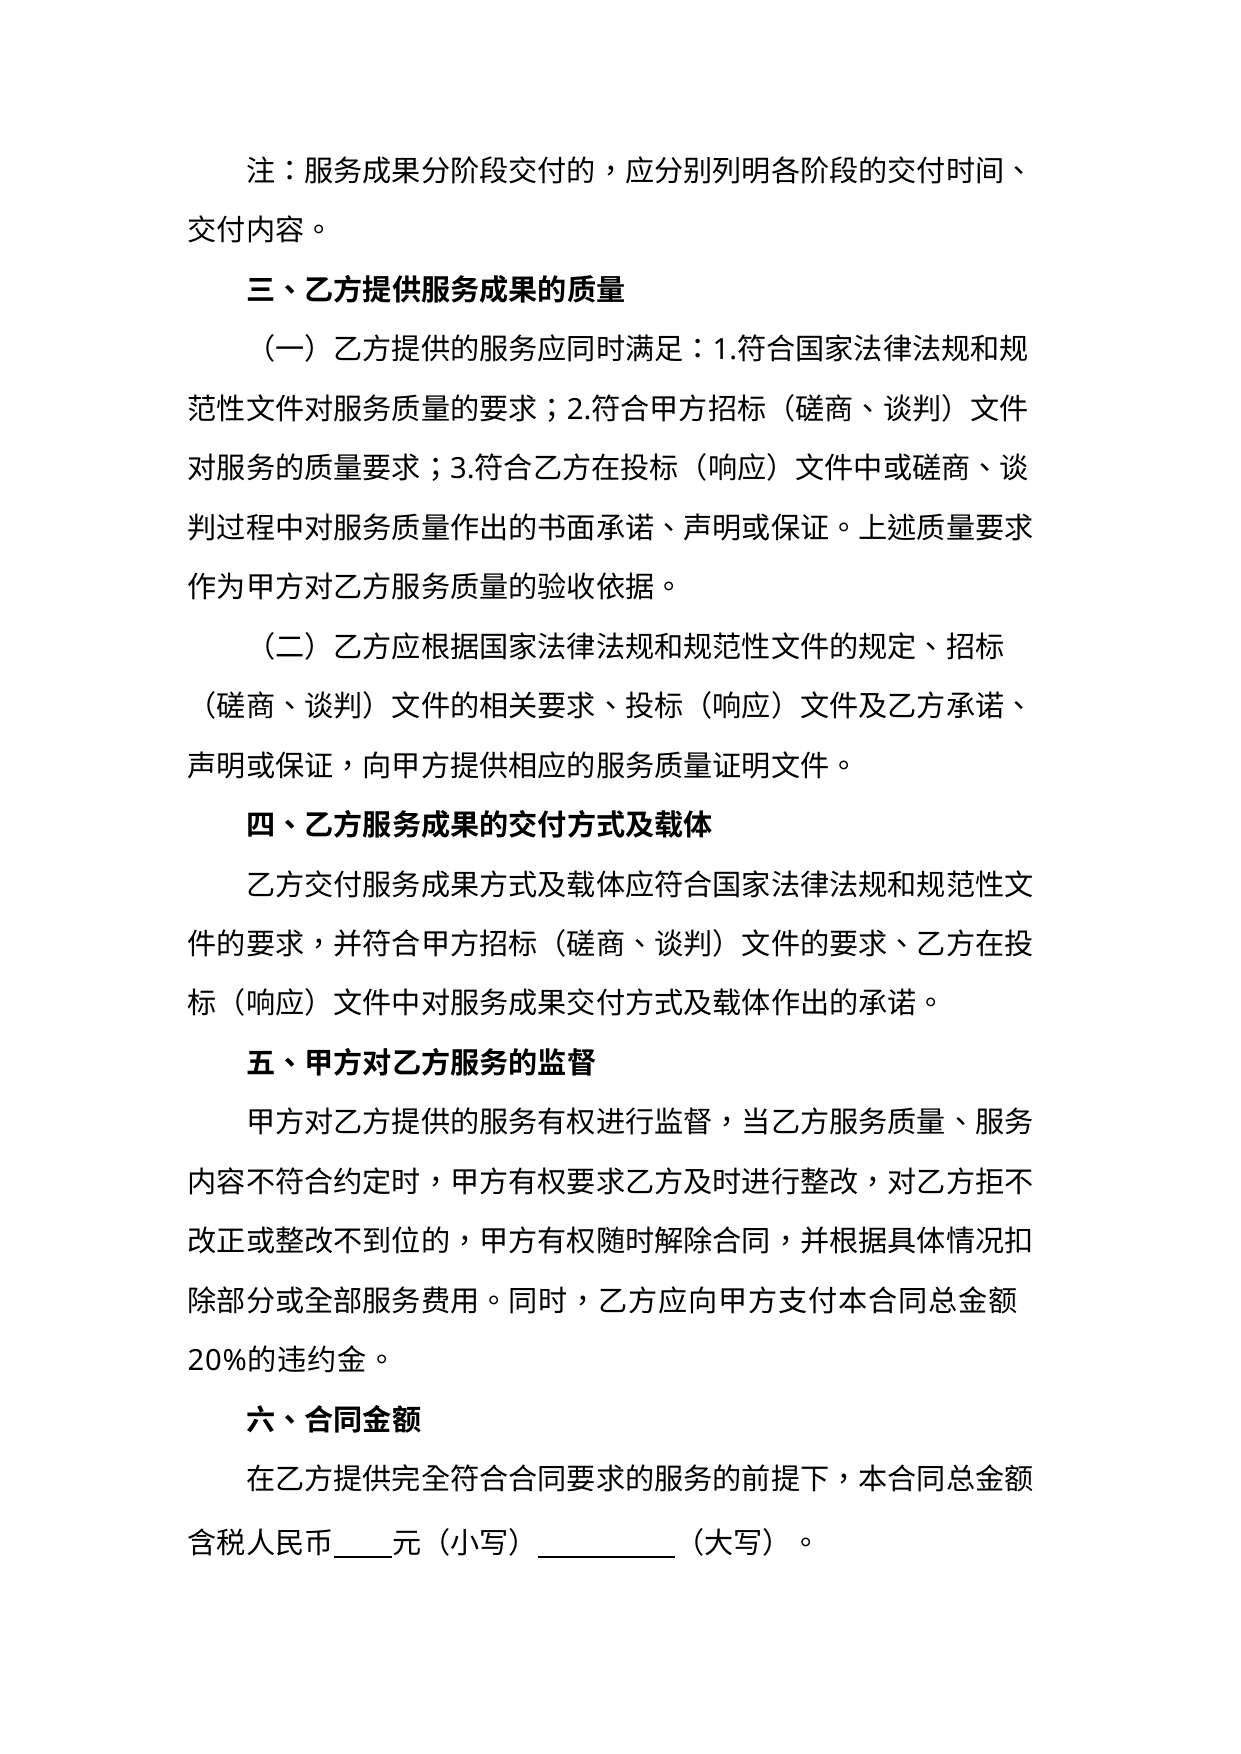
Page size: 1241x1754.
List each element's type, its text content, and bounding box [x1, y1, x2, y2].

text 甲方对乙方提供的服务有权进行监督，当乙方服务质量、服务内容不符合约定时，甲方有权要求乙方及时进行整改，对乙方拒不改正或整改不到位的，甲方有权随时解除合同，并根据具体情况扣除部分或全部服务费用。同时，乙方应向甲方支付本合同总金额20%的违约金。 [187, 1102, 1053, 1379]
text 六、合同金额 [187, 1399, 1053, 1439]
text 乙方交付服务成果方式及载体应符合国家法律法规和规范性文件的要求，并符合甲方招标（磋商、谈判）文件的要求、乙方在投标（响应）文件中对服务成果交付方式及载体作出的承诺。 [187, 864, 1053, 1022]
text 三、乙方提供服务成果的质量 [187, 269, 1053, 309]
text 注：服务成果分阶段交付的，应分别列明各阶段的交付时间、交付内容。 [187, 150, 1053, 249]
text 五、甲方对乙方服务的监督 [187, 1042, 1053, 1082]
text （一）乙方提供的服务应同时满足：1.符合国家法律法规和规范性文件对服务质量的要求；2.符合甲方招标（磋商、谈判）文件对服务的质量要求；3.符合乙方在投标（响应）文件中或磋商、谈判过程中对服务质量作出的书面承诺、声明或保证。上述质量要求作为甲方对乙方服务质量的验收依据。 [187, 328, 1053, 606]
text （二）乙方应根据国家法律法规和规范性文件的规定、招标（磋商、谈判）文件的相关要求、投标（响应）文件及乙方承诺、声明或保证，向甲方提供相应的服务质量证明文件。 [187, 626, 1053, 784]
text 在乙方提供完全符合合同要求的服务的前提下，本合同总金额含税人民币 元（小写） （大写）。 [187, 1458, 1053, 1562]
text 四、乙方服务成果的交付方式及载体 [187, 804, 1053, 844]
